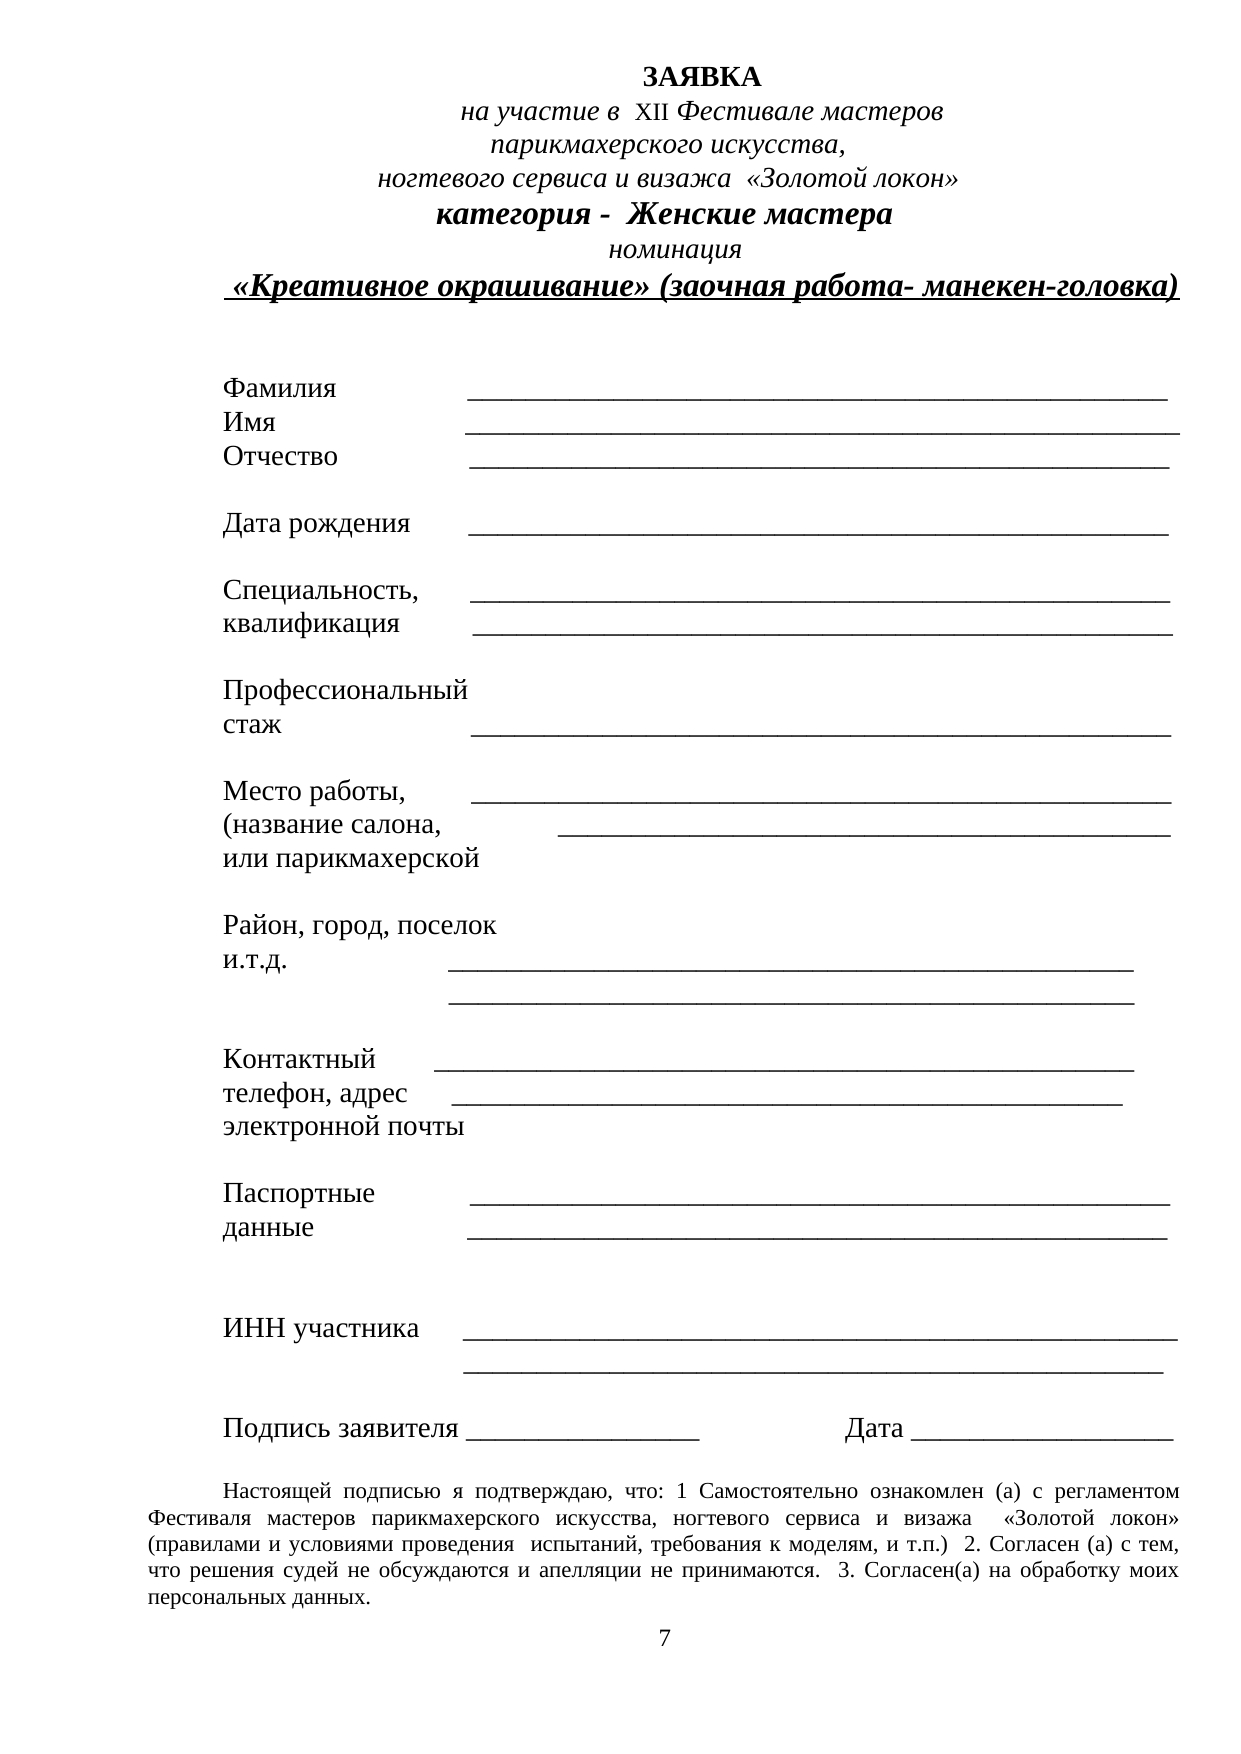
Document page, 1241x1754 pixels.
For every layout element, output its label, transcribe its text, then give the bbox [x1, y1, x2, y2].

text Контактный ________________________________________________ [148, 1041, 1181, 1075]
text парикмахерского искусства, [148, 126, 1181, 160]
text данные ________________________________________________ [148, 1209, 1181, 1243]
text или парикмахерской [148, 840, 1181, 874]
text Место работы, ________________________________________________ [148, 773, 1181, 807]
text на участие в ХII Фестивале мастеров [148, 93, 1181, 126]
text Паспортные ________________________________________________ [148, 1176, 1181, 1209]
text ИНН участника _________________________________________________ [148, 1310, 1181, 1343]
text и.т.д. _______________________________________________ [148, 941, 1181, 974]
text (название салона, __________________________________________ [148, 807, 1181, 840]
text Отчество ________________________________________________ [148, 438, 1181, 471]
text Специальность, ________________________________________________ [148, 572, 1181, 605]
text Дата рождения ________________________________________________ [148, 505, 1181, 538]
text Имя _________________________________________________ [148, 404, 1181, 438]
text ногтевого сервиса и визажа «Золотой локон» [148, 160, 1181, 193]
text Район, город, поселок [148, 907, 1181, 941]
text электронной почты [148, 1108, 1181, 1142]
text квалификация ________________________________________________ [148, 605, 1181, 639]
text ________________________________________________ [148, 1343, 1181, 1377]
text категория - Женские мастера [148, 193, 1181, 232]
text ЗАЯВКА [148, 59, 1181, 93]
text Подпись заявителя ________________ Дата __________________ [148, 1410, 1181, 1444]
text _______________________________________________ [148, 974, 1181, 1008]
text «Креативное окрашивание» (заочная работа- манекен-головка) [148, 265, 1181, 303]
text номинация [148, 232, 1181, 265]
text стаж ________________________________________________ [148, 706, 1181, 739]
text телефон, адрес ______________________________________________ [148, 1075, 1181, 1108]
text Настоящей подписью я подтверждаю, что: 1 Самостоятельно ознакомлен (а) с регламентом Фестиваля мастеров парикмахерского искусства, ногтевого сервиса и визажа «Золотой локон» (правилами и условиями проведения испытаний, требования к моделям, и т.п.) 2. Согласен (а) с тем, что решения судей не обсуждаются и апелляции не принимаются. 3. Согласен(а) на обработку моих персональных данных. [148, 1477, 1181, 1609]
text Профессиональный [148, 672, 1181, 706]
text Фамилия ________________________________________________ [148, 371, 1181, 404]
